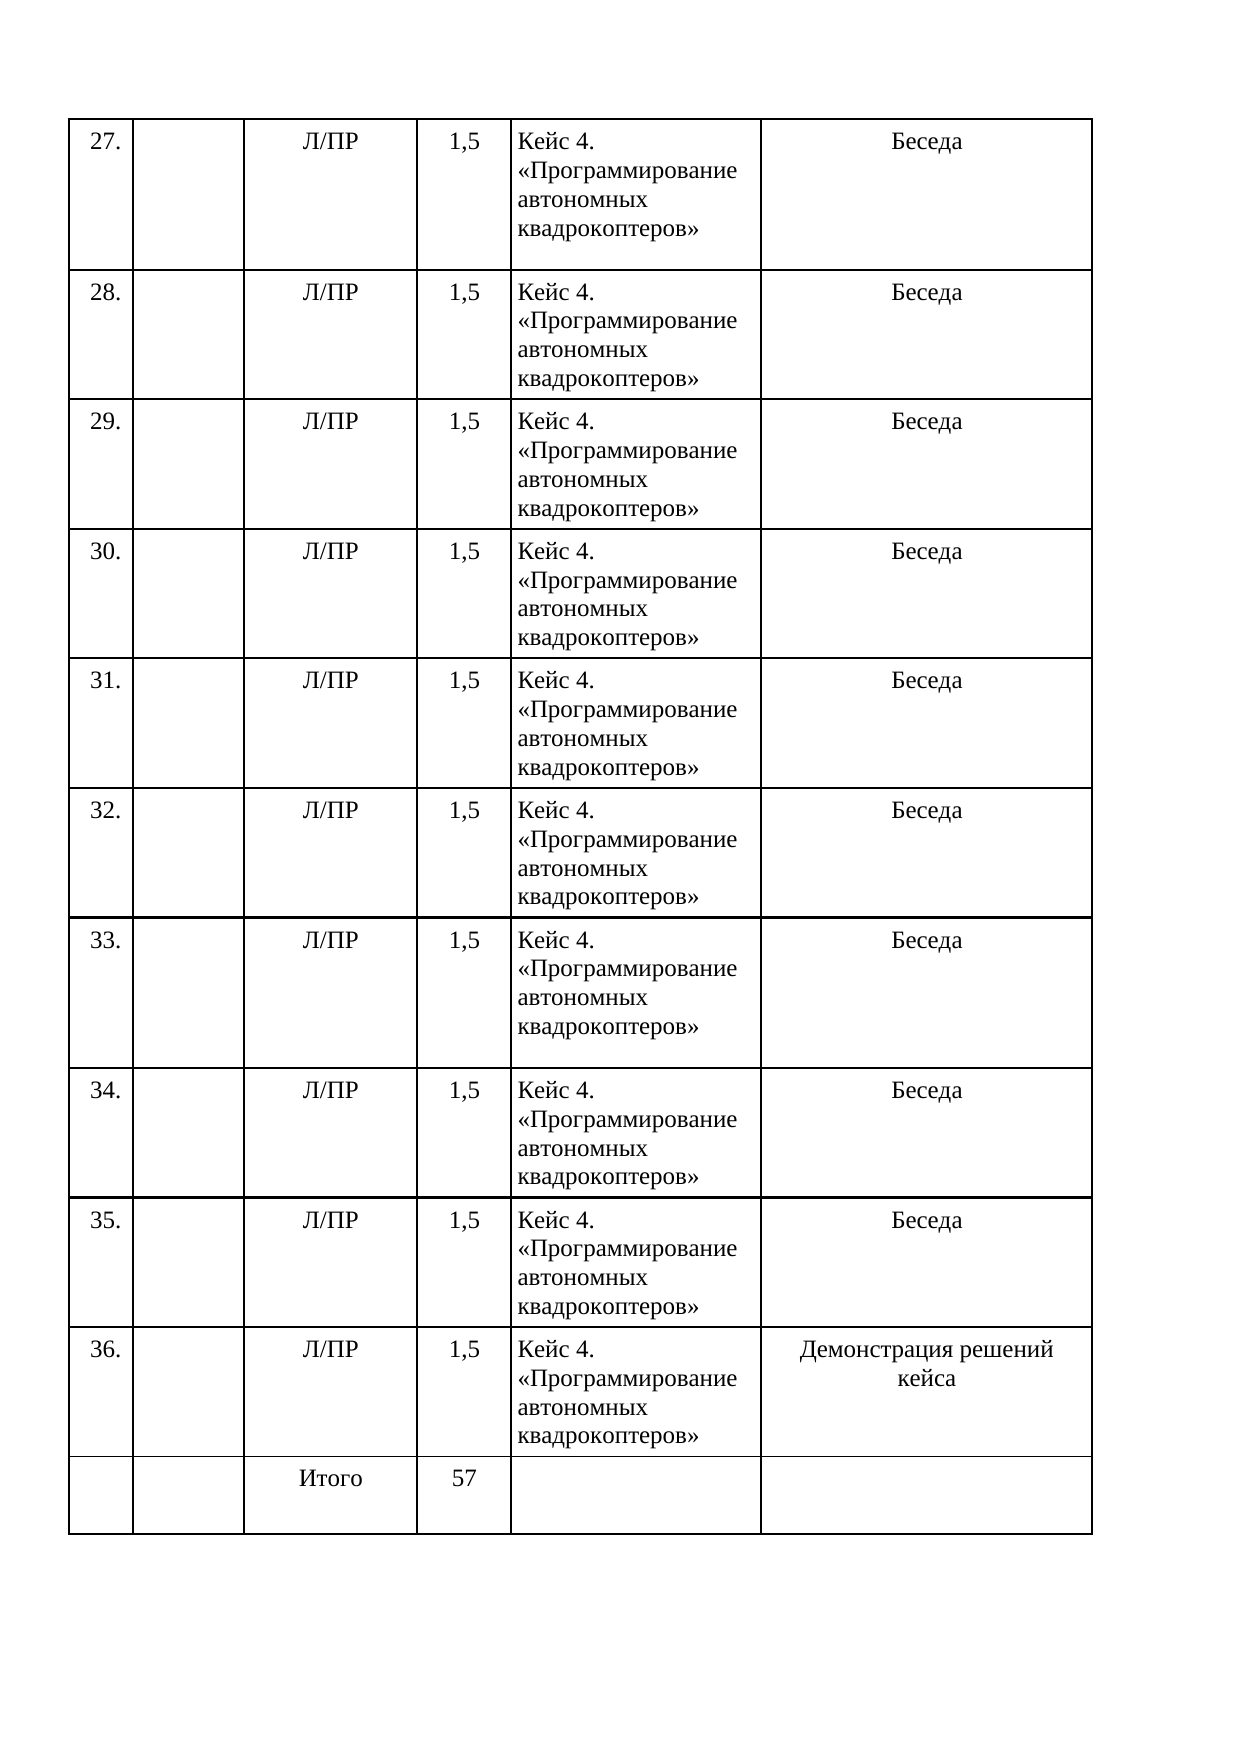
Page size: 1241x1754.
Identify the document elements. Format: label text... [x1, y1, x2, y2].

table_cell 31. [70, 659, 132, 787]
table_cell Л/ПР [245, 400, 416, 528]
table_cell 1,5 [418, 919, 510, 1067]
table_cell [134, 400, 243, 528]
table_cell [512, 400, 760, 528]
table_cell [512, 271, 760, 398]
table_cell 1,5 [418, 530, 510, 657]
table_cell 1,5 [418, 1069, 510, 1196]
table_cell [134, 530, 243, 657]
table_cell 36. [70, 1328, 132, 1456]
table_cell Беседа [762, 919, 1091, 1067]
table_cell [512, 120, 760, 268]
table_cell Итого [245, 1457, 416, 1533]
table_cell 1,5 [418, 659, 510, 787]
table_cell 30. [70, 530, 132, 657]
table_cell Л/ПР [245, 1328, 416, 1456]
table_cell Беседа [762, 659, 1091, 787]
table_cell Демонстрация решений кейса [762, 1328, 1091, 1456]
table_cell [134, 1328, 243, 1456]
table_cell Л/ПР [245, 120, 416, 268]
table_cell 1,5 [418, 400, 510, 528]
table_cell 29. [70, 400, 132, 528]
table_cell [134, 271, 243, 398]
table_cell Кейс 4. «Программирование автономных квадрокоптеров» [512, 789, 760, 916]
table_cell 34. [70, 1069, 132, 1196]
table_cell Кейс 4. «Программирование автономных квадрокоптеров» [512, 659, 760, 787]
table_cell 1,5 [418, 1328, 510, 1456]
table_cell Л/ПР [245, 1199, 416, 1326]
table_cell 1,5 [418, 271, 510, 398]
table_cell [134, 919, 243, 1067]
table_cell Кейс 4. «Программирование автономных квадрокоптеров» [512, 1328, 760, 1456]
table_cell Беседа [762, 1199, 1091, 1326]
table_cell Беседа [762, 120, 1091, 268]
table_cell Беседа [762, 271, 1091, 398]
table_cell Л/ПР [245, 789, 416, 916]
table_cell Беседа [762, 530, 1091, 657]
table_cell Беседа [762, 789, 1091, 916]
table_cell [134, 1457, 243, 1533]
table_cell 1,5 [418, 789, 510, 916]
table_cell Беседа [762, 1069, 1091, 1196]
table_cell 33. [70, 919, 132, 1067]
table_cell Кейс 4. «Программирование автономных квадрокоптеров» [512, 919, 760, 1067]
table_cell 32. [70, 789, 132, 916]
table_cell [762, 1457, 1091, 1533]
table_cell [512, 1457, 760, 1533]
table_cell Л/ПР [245, 1069, 416, 1196]
table_cell 35. [70, 1199, 132, 1326]
table_cell Л/ПР [245, 919, 416, 1067]
table_cell [70, 1457, 132, 1533]
table_cell Л/ПР [245, 271, 416, 398]
table_cell Кейс 4. «Программирование автономных квадрокоптеров» [512, 530, 760, 657]
table_cell 27. [70, 120, 132, 268]
table_cell [134, 1069, 243, 1196]
table_cell Беседа [762, 400, 1091, 528]
table_cell 1,5 [418, 120, 510, 268]
table_cell Л/ПР [245, 530, 416, 657]
table_cell [134, 120, 243, 268]
table_cell [134, 789, 243, 916]
table_cell [134, 1199, 243, 1326]
table_cell 1,5 [418, 1199, 510, 1326]
table_cell 57 [418, 1457, 510, 1533]
table_cell [134, 659, 243, 787]
table_cell Кейс 4. «Программирование автономных квадрокоптеров» [512, 1199, 760, 1326]
table_cell 28. [70, 271, 132, 398]
table_cell Л/ПР [245, 659, 416, 787]
table_cell Кейс 4. «Программирование автономных квадрокоптеров» [512, 1069, 760, 1196]
